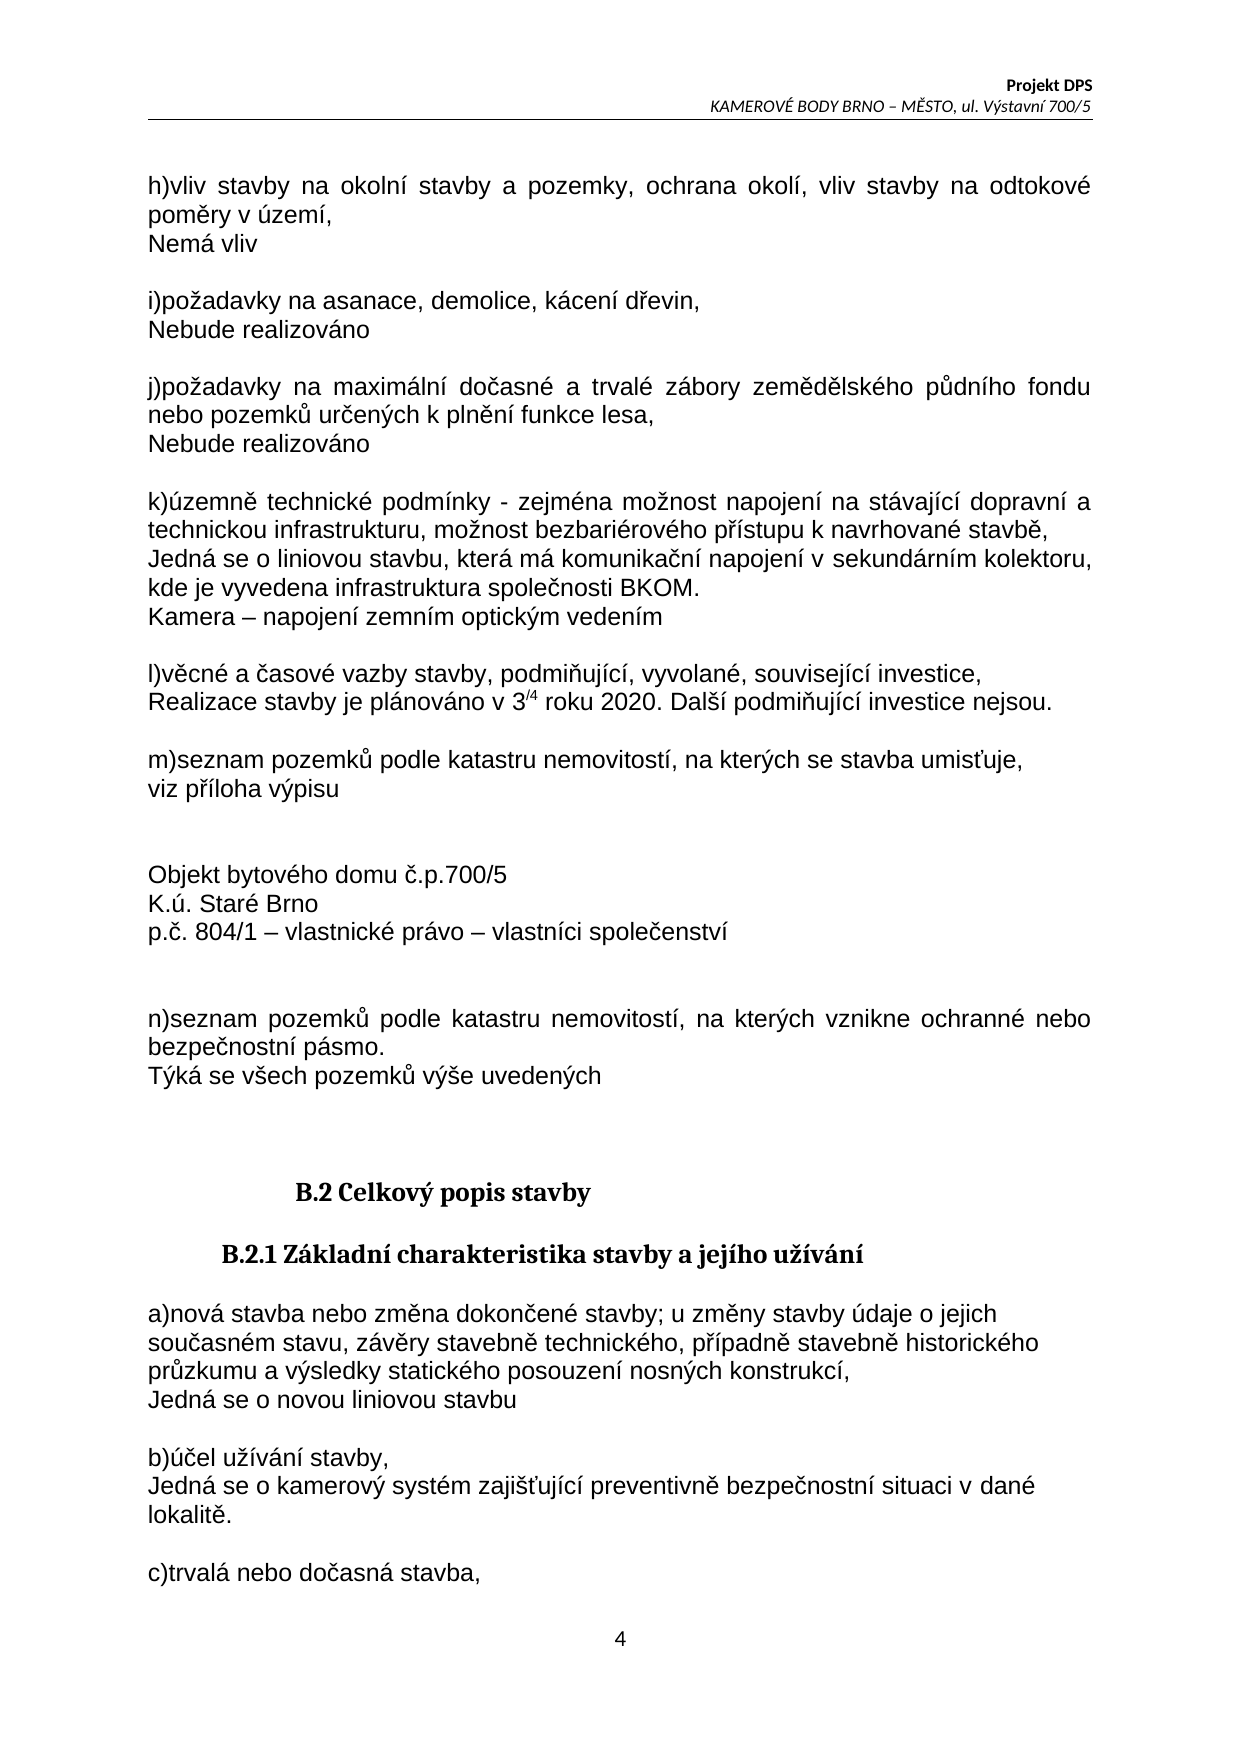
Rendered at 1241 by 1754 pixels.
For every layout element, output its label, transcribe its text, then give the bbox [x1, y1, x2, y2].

text i)požadavky na asanace, demolice, kácení dřevin, [148, 286, 1093, 315]
text h)vliv stavby na okolní stavby a pozemky, ochrana okolí, vliv stavby na odtokové poměry v území, [148, 171, 1093, 229]
text k)územně technické podmínky - zejména možnost napojení na stávající dopravní a technickou infrastrukturu, možnost bezbariérového přístupu k navrhované stavbě, [148, 487, 1093, 544]
text K.ú. Staré Brno [148, 888, 1093, 917]
text Nebude realizováno [148, 429, 1093, 458]
text Jedná se o kamerový systém zajišťující preventivně bezpečnostní situaci v dané lokalitě. [148, 1471, 1093, 1529]
text Týká se všech pozemků výše uvedených [148, 1061, 1093, 1090]
text Jedná se o liniovou stavbu, která má komunikační napojení v sekundárním kolektoru, kde je vyvedena infrastruktura společnosti BKOM. [148, 544, 1093, 602]
text B.2 Celkový popis stavby [148, 1177, 1093, 1208]
text b)účel užívání stavby, [148, 1443, 1093, 1471]
text Kamera – napojení zemním optickým vedením [148, 602, 1093, 631]
text p.č. 804/1 – vlastnické právo – vlastníci společenství [148, 917, 1093, 946]
text Nebude realizováno [148, 315, 1093, 344]
text Nemá vliv [148, 229, 1093, 257]
text c)trvalá nebo dočasná stavba, [148, 1558, 1093, 1586]
text j)požadavky na maximální dočasné a trvalé zábory zemědělského půdního fondu nebo pozemků určených k plnění funkce lesa, [148, 372, 1093, 429]
text m)seznam pozemků podle katastru nemovitostí, na kterých se stavba umisťuje, [148, 745, 1093, 773]
text l)věcné a časové vazby stavby, podmiňující, vyvolané, související investice, [148, 658, 1093, 687]
text a)nová stavba nebo změna dokončené stavby; u změny stavby údaje o jejich současném stavu, závěry stavebně technického, případně stavebně historického průzkumu a výsledky statického posouzení nosných konstrukcí, [148, 1299, 1093, 1385]
text n)seznam pozemků podle katastru nemovitostí, na kterých vznikne ochranné nebo bezpečnostní pásmo. [148, 1003, 1093, 1061]
text Objekt bytového domu č.p.700/5 [148, 860, 1093, 888]
text Jedná se o novou liniovou stavbu [148, 1385, 1093, 1414]
text Realizace stavby je plánováno v 3/4 roku 2020. Další podmiňující investice nejsou. [148, 687, 1093, 716]
text B.2.1 Základní charakteristika stavby a jejího užívání [148, 1239, 1093, 1270]
text viz příloha výpisu [148, 773, 1093, 802]
